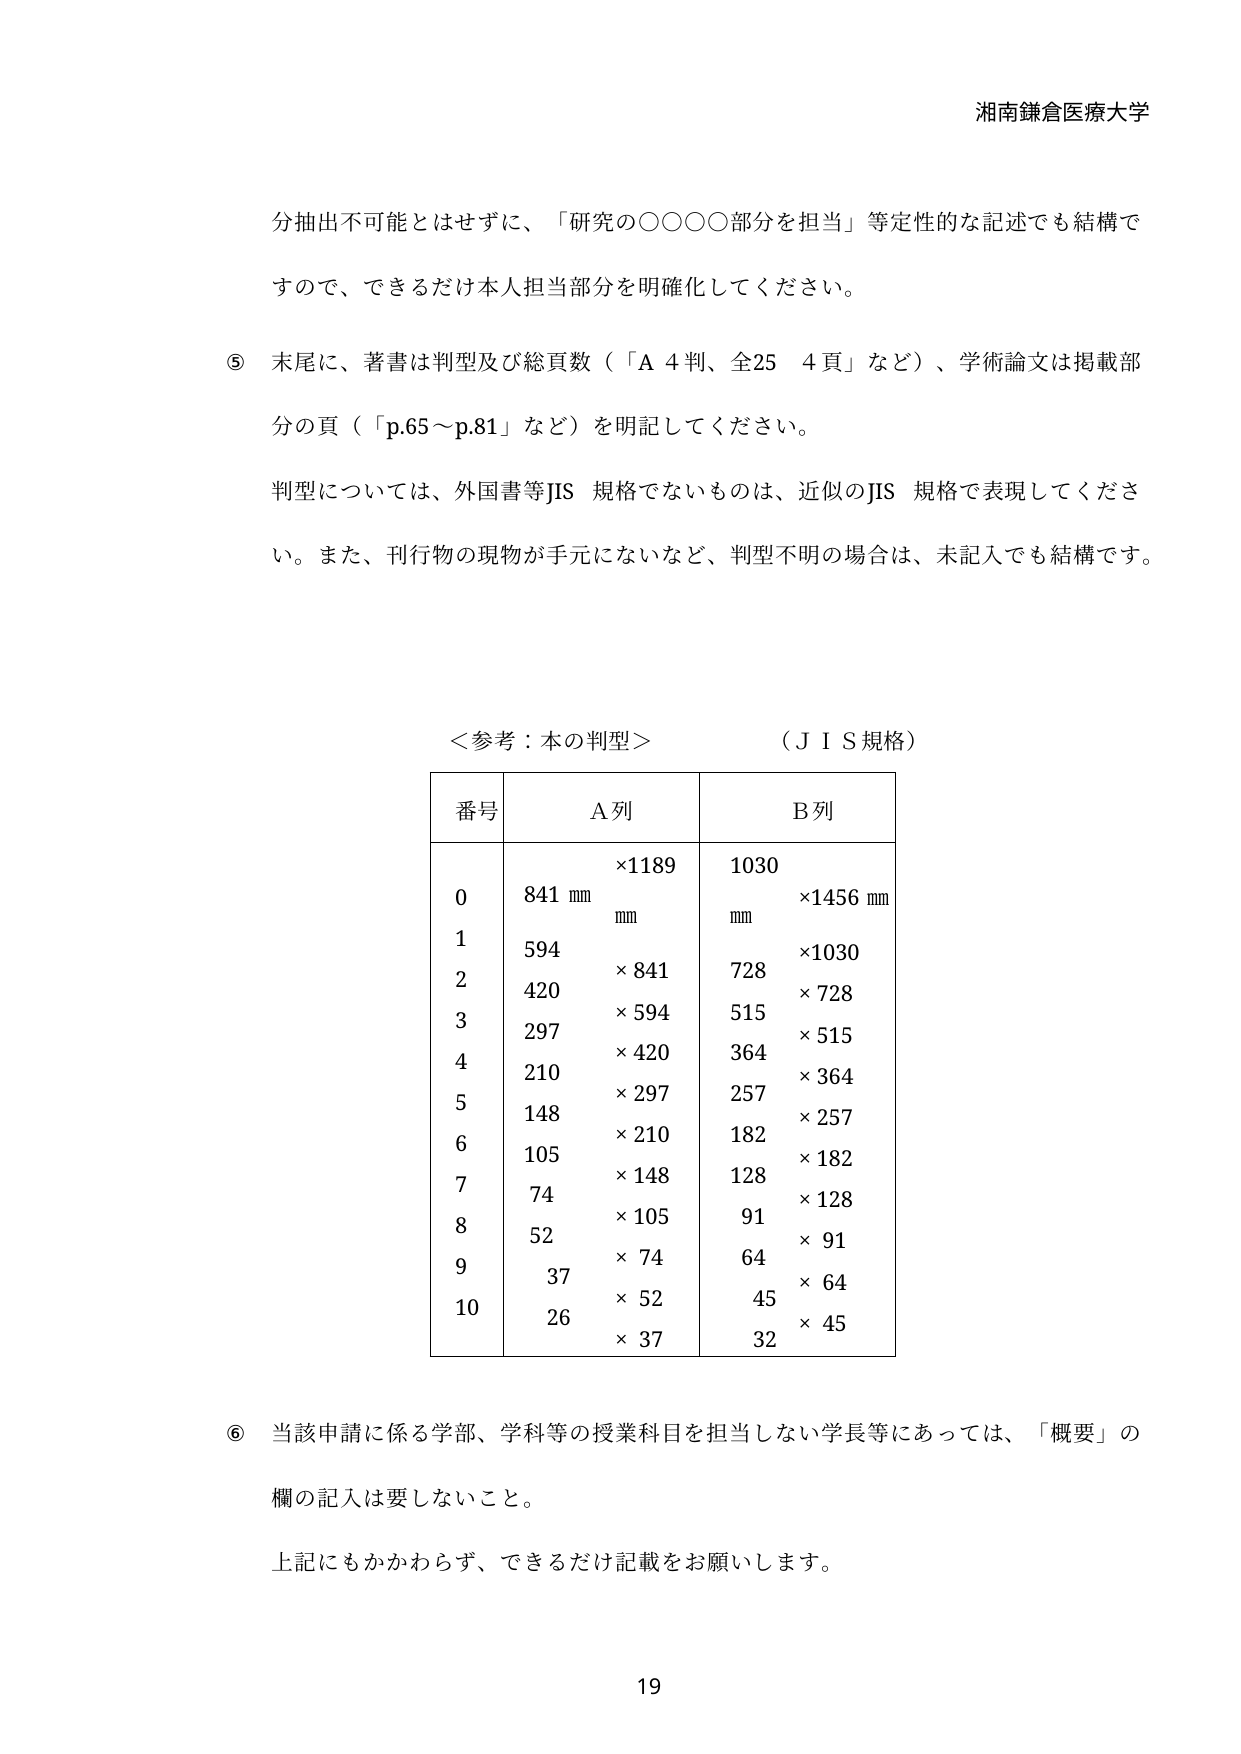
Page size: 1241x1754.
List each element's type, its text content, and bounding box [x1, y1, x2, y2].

text ＜参考：本の判型＞ （ＪＩＳ規格） [164, 710, 1198, 769]
table_cell ×1189㎜ × 841 × 594 × 420 × 297 × 210 × 148 × 105 × 74 × 52 × 37 [601, 843, 699, 1356]
table_cell 0 1 2 3 4 5 6 7 8 9 10 [431, 843, 503, 1356]
table_header Ａ列 [504, 773, 699, 842]
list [215, 192, 1142, 315]
table_header Ｂ列 [700, 773, 895, 842]
table_cell 1030㎜ 728 515 364 257 182 128 91 64 45 32 [700, 843, 797, 1356]
list 当該申請に係る学部、学科等の授業科目を担当しない学長等にあっては、「概要」の欄の記入は要しないこと。 上記にもかかわらず、できるだけ記載をお願いします。 [215, 1403, 1142, 1591]
table_header 番号 [431, 773, 503, 842]
list 末尾に、著書は判型及び総頁数（「A４判、全25４頁」など）、学術論文は掲載部分の頁（「p.65～p.81」など）を明記してください。 判型については、外国書等JIS規格でないものは、近似のJIS規格で表現してください。また、刊行物の現物が手元にないなど、判型不明の場合は、未記入でも結構です。 [215, 331, 1142, 648]
table_cell 841㎜ 594 420 297 210 148 105 74 52 37 26 [504, 843, 601, 1356]
table_cell ×1456㎜ ×1030 × 728 × 515 × 364 × 257 × 182 × 128 × 91 × 64 × 45 [797, 843, 895, 1356]
